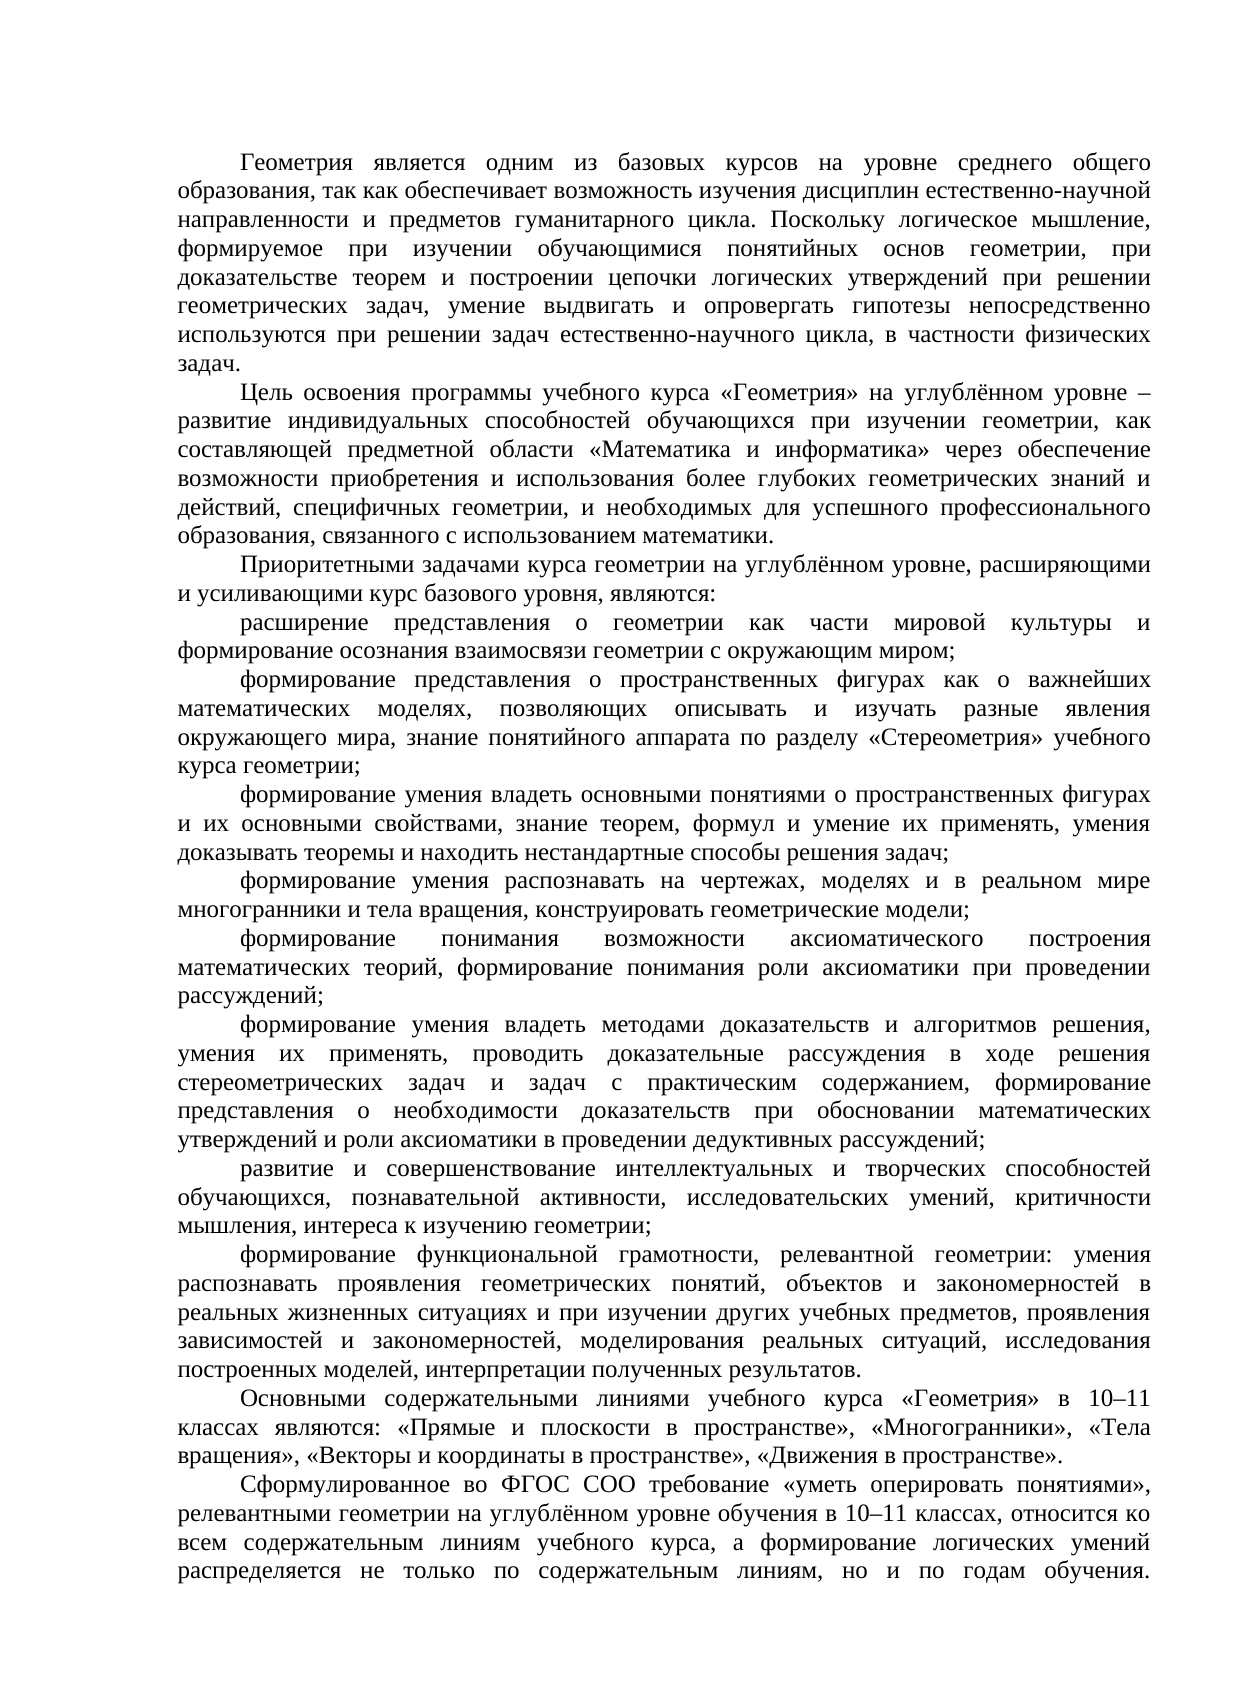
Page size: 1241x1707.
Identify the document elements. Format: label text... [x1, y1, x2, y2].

text формирование умения владеть основными понятиями о пространственных фигурах и их основными свойствами, знание теорем, формул и умение их применять, умения доказывать теоремы и находить нестандартные способы решения задач; [177, 779, 1152, 866]
text формирование понимания возможности аксиоматического построения математических теорий, формирование понимания роли аксиоматики при проведении рассуждений; [177, 923, 1152, 1009]
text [177, 1469, 1152, 1584]
text формирование умения распознавать на чертежах, моделях и в реальном мире многогранники и тела вращения, конструировать геометрические модели; [177, 866, 1152, 923]
text Основными содержательными линиями учебного курса «Геометрия» в 10–11 классах являются: «Прямые и плоскости в пространстве», «Многогранники», «Тела вращения», «Векторы и координаты в пространстве», «Движения в пространстве». [177, 1383, 1152, 1469]
text формирование умения владеть методами доказательств и алгоритмов решения, умения их применять, проводить доказательные рассуждения в ходе решения стереометрических задач и задач с практическим содержанием, формирование представления о необходимости доказательств при обосновании математических утверждений и роли аксиоматики в проведении дедуктивных рассуждений; [177, 1009, 1152, 1153]
text развитие и совершенствование интеллектуальных и творческих способностей обучающихся, познавательной активности, исследовательских умений, критичности мышления, интереса к изучению геометрии; [177, 1153, 1152, 1239]
text формирование функциональной грамотности, релевантной геометрии: умения распознавать проявления геометрических понятий, объектов и закономерностей в реальных жизненных ситуациях и при изучении других учебных предметов, проявления зависимостей и закономерностей, моделирования реальных ситуаций, исследования построенных моделей, интерпретации полученных результатов. [177, 1239, 1152, 1383]
text расширение представления о геометрии как части мировой культуры и формирование осознания взаимосвязи геометрии с окружающим миром; [177, 607, 1152, 664]
text Геометрия является одним из базовых курсов на уровне среднего общего образования, так как обеспечивает возможность изучения дисциплин естественно-научной направленности и предметов гуманитарного цикла. Поскольку логическое мышление, формируемое при изучении обучающимися понятийных основ геометрии, при доказательстве теорем и построении цепочки логических утверждений при решении геометрических задач, умение выдвигать и опровергать гипотезы непосредственно используются при решении задач естественно-научного цикла, в частности физических задач. [177, 147, 1152, 377]
text Цель освоения программы учебного курса «Геометрия» на углублённом уровне – развитие индивидуальных способностей обучающихся при изучении геометрии, как составляющей предметной области «Математика и информатика» через обеспечение возможности приобретения и использования более глубоких геометрических знаний и действий, специфичных геометрии, и необходимых для успешного профессионального образования, связанного с использованием математики. [177, 377, 1152, 549]
text Приоритетными задачами курса геометрии на углублённом уровне, расширяющими и усиливающими курс базового уровня, являются: [177, 549, 1152, 607]
text формирование представления о пространственных фигурах как о важнейших математических моделях, позволяющих описывать и изучать разные явления окружающего мира, знание понятийного аппарата по разделу «Стереометрия» учебного курса геометрии; [177, 664, 1152, 779]
